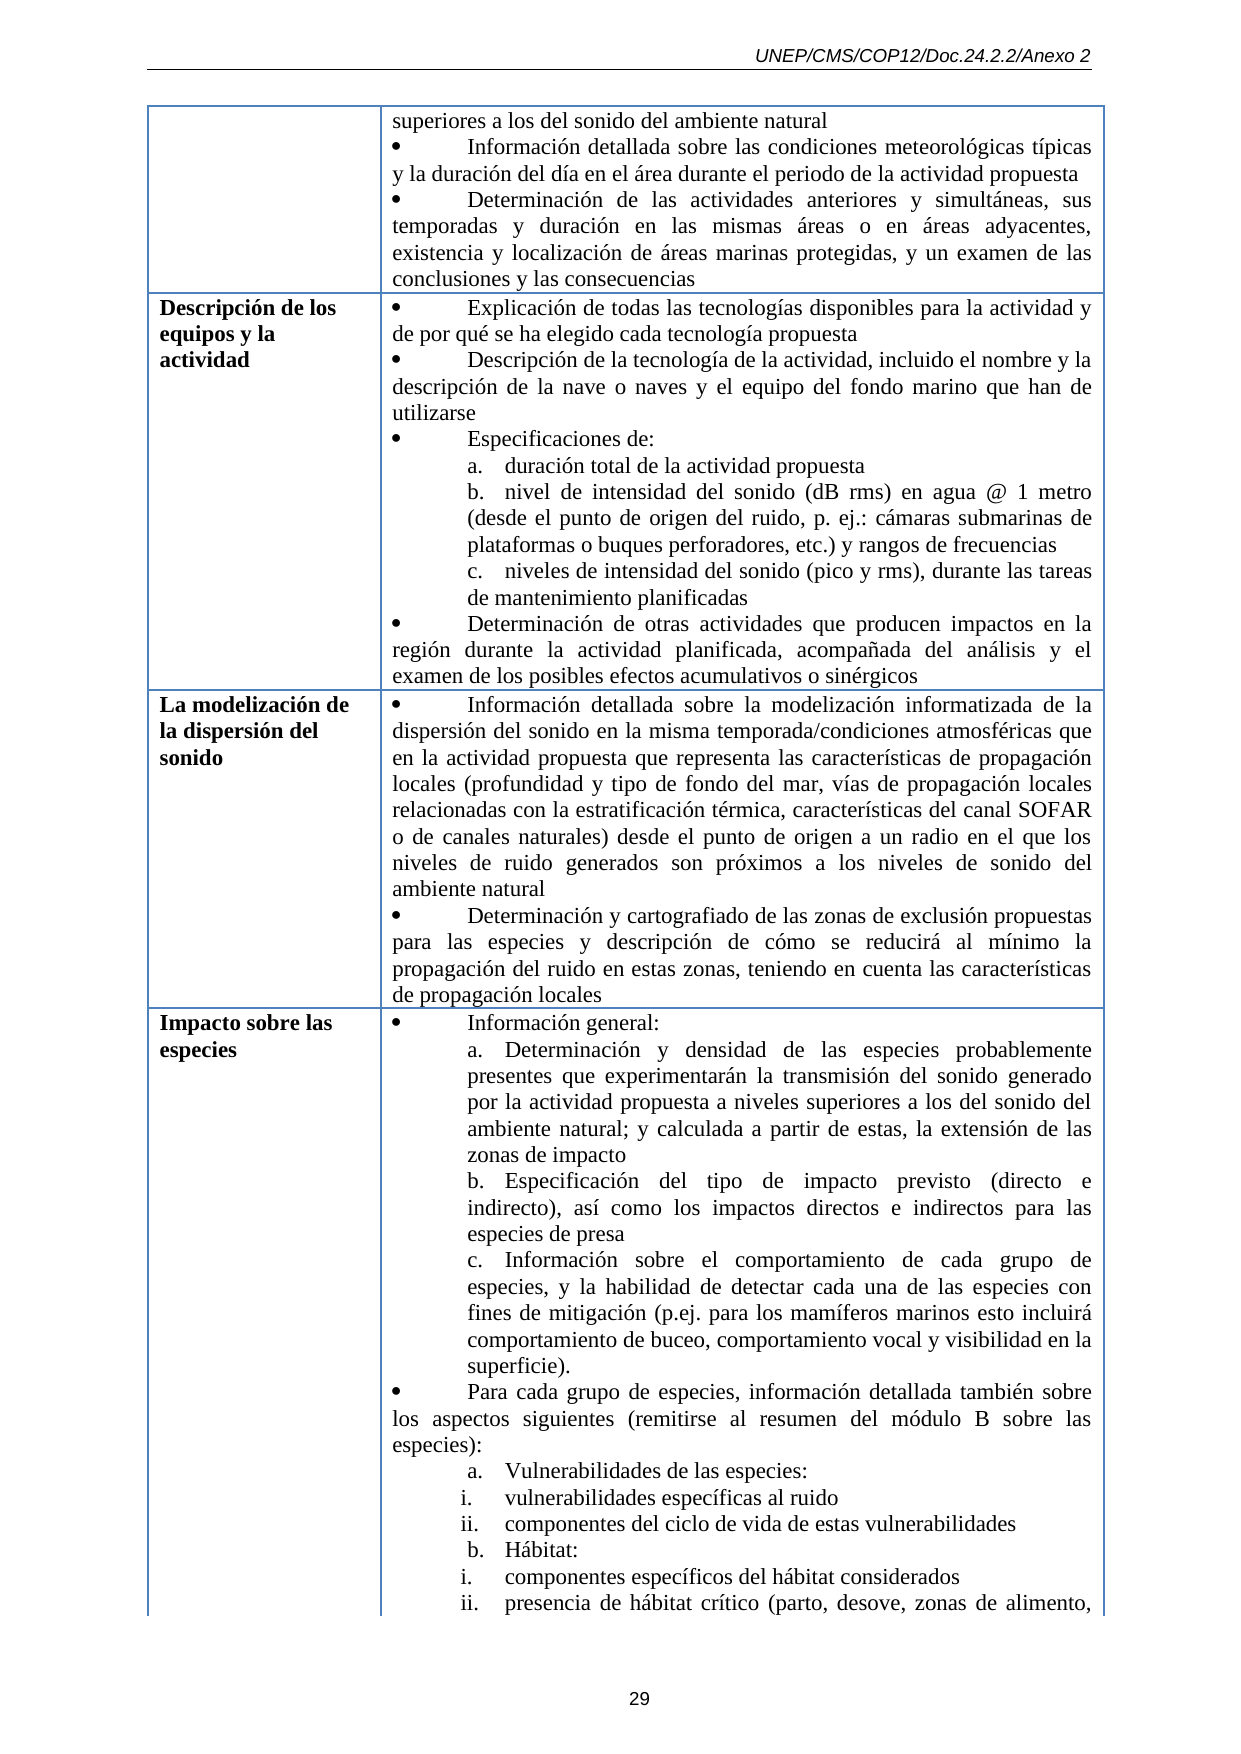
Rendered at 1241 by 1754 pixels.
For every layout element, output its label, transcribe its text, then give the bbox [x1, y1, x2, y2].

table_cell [382, 107, 1103, 292]
table_cell Información detallada sobre la modelización informatizada de la dispersión del sonido en la misma temporada/condiciones atmosféricas que en la actividad propuesta que representa las características de propagación locales (profundidad y tipo de fondo del mar, vías de propagación locales relacionadas con la estratificación térmica, características del canal SOFAR o de canales naturales) desde el punto de origen a un radio en el que los niveles de ruido generados son próximos a los niveles de sonido del ambiente natural Determinación y cartografiado de las zonas de exclusión propuestas para las especies y descripción de cómo se reducirá al mínimo la propagación del ruido en estas zonas, teniendo en cuenta las características de propagación locales [382, 691, 1103, 1007]
table_cell La modelización de la dispersión del sonido [149, 691, 380, 1007]
table_cell Descripción de los equipos y la actividad [149, 294, 380, 689]
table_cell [149, 1009, 380, 1616]
table_cell Explicación de todas las tecnologías disponibles para la actividad y de por qué se ha elegido cada tecnología propuesta Descripción de la tecnología de la actividad, incluido el nombre y la descripción de la nave o naves y el equipo del fondo marino que han de utilizarse Especificaciones de: duración total de la actividad propuesta nivel de intensidad del sonido (dB rms) en agua @ 1 metro (desde el punto de origen del ruido, p. ej.: cámaras submarinas de plataformas o buques perforadores, etc.) y rangos de frecuencias niveles de intensidad del sonido (pico y rms), durante las tareas de mantenimiento planificadas Determinación de otras actividades que producen impactos en la región durante la actividad planificada, acompañada del análisis y el examen de los posibles efectos acumulativos o sinérgicos [382, 294, 1103, 689]
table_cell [382, 1009, 1103, 1616]
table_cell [149, 107, 380, 292]
